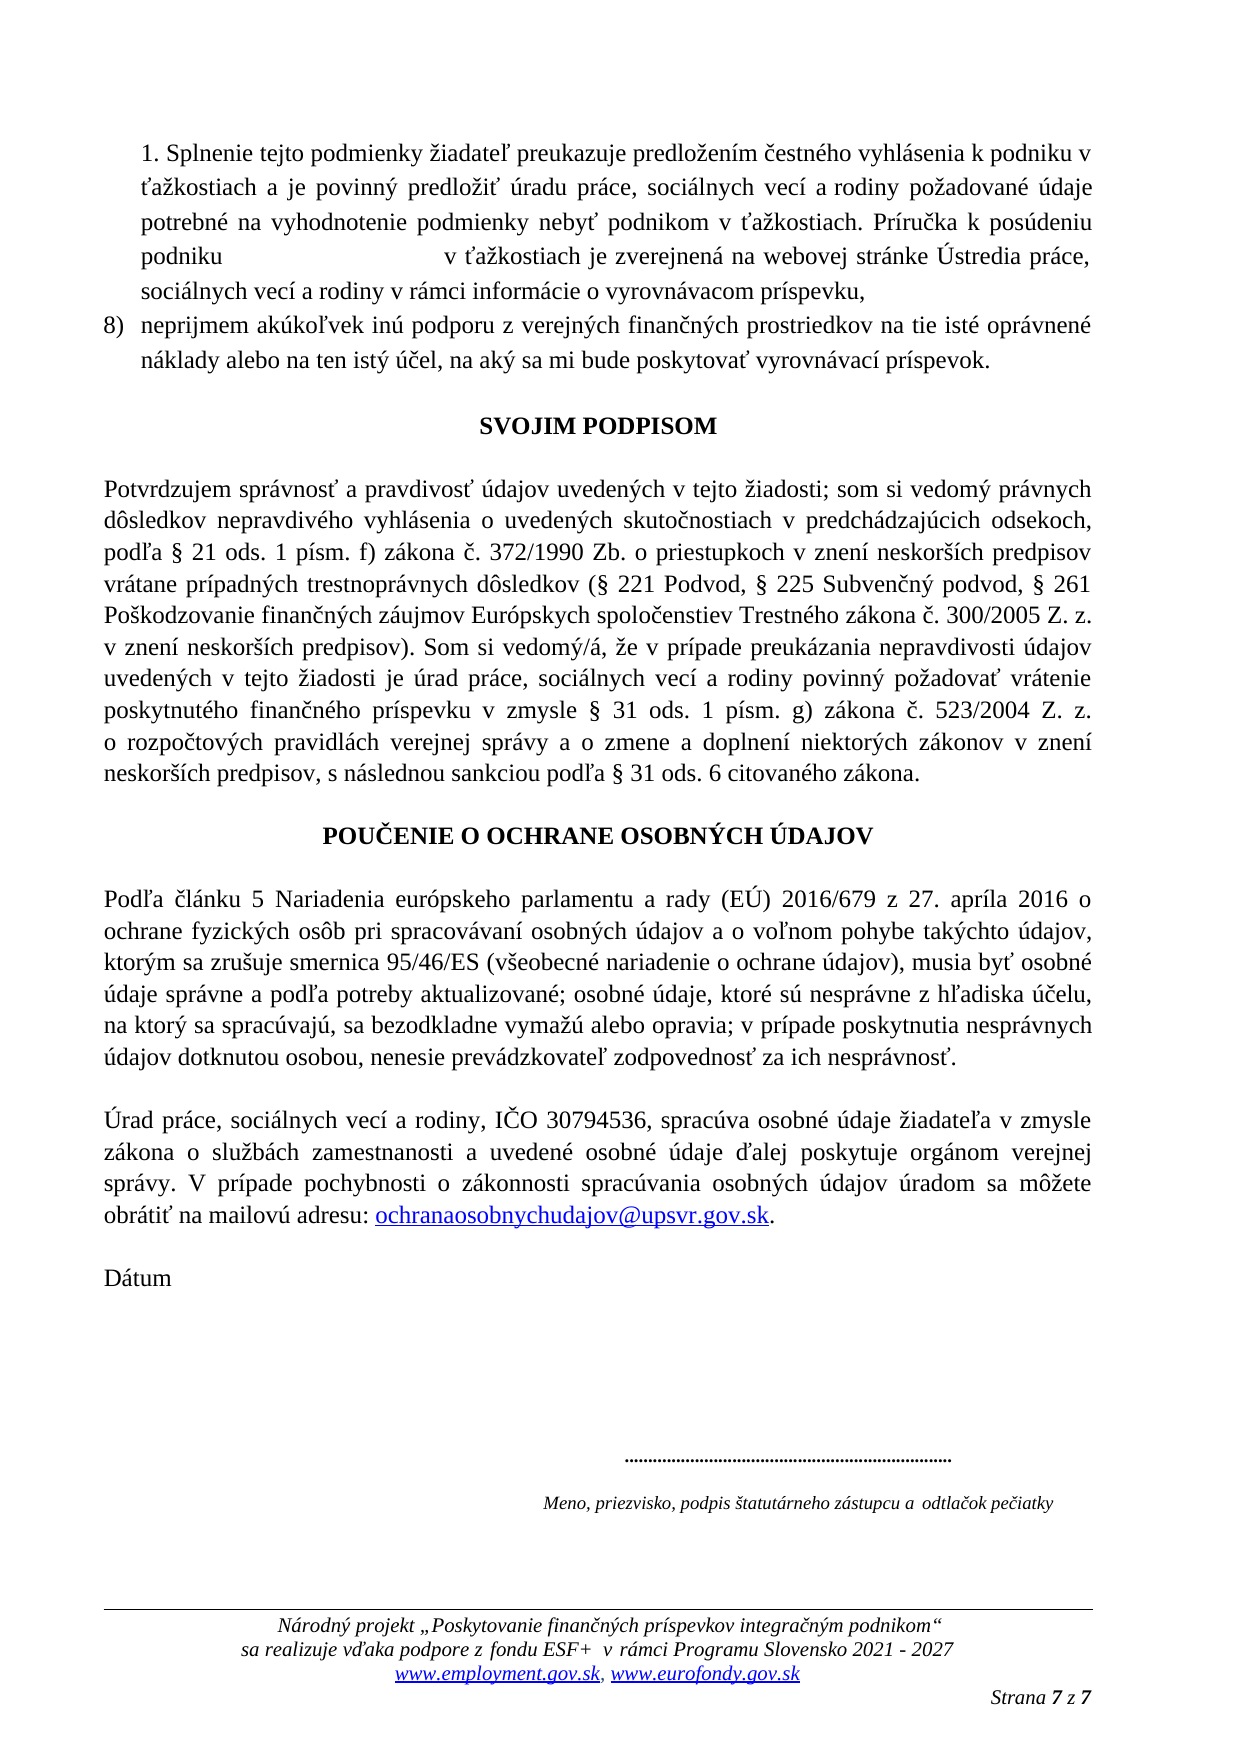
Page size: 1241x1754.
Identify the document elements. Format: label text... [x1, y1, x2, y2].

text Poučenie o ochrane osobných údajov [103, 821, 1093, 850]
text Potvrdzujem správnosť a pravdivosť údajov uvedených v tejto žiadosti; som si vedomý právnych dôsledkov nepravdivého vyhlásenia o uvedených skutočnostiach v predchádzajúcich odsekoch, podľa § 21 ods. 1 písm. f) zákona č. 372/1990 Zb. o priestupkoch v znení neskorších predpisov vrátane prípadných trestnoprávnych dôsledkov (§ 221 Podvod, § 225 Subvenčný podvod, § 261 Poškodzovanie finančných záujmov Európskych spoločenstiev Trestného zákona č. 300/2005 Z. z. v znení neskorších predpisov). Som si vedomý/á, že v prípade preukázania nepravdivosti údajov uvedených v tejto žiadosti je úrad práce, sociálnych vecí a rodiny povinný požadovať vrátenie poskytnutého finančného príspevku v zmysle § 31 ods. 1 písm. g) zákona č. 523/2004 Z. z. o rozpočtových pravidlách verejnej správy a o zmene a doplnení niektorých zákonov v znení neskorších predpisov, s následnou sankciou podľa § 31 ods. 6 citovaného zákona. [103, 474, 1093, 787]
text ...................................................................... [620, 1444, 1093, 1466]
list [103, 138, 1093, 305]
text Úrad práce, sociálnych vecí a rodiny, IČO 30794536, spracúva osobné údaje žiadateľa v zmysle zákona o službách zamestnanosti a uvedené osobné údaje ďalej poskytuje orgánom verejnej správy. V prípade pochybnosti o zákonnosti spracúvania osobných údajov úradom sa môžete obrátiť na mailovú adresu: ochranaosobnychudajov@upsvr.gov.sk. [103, 1105, 1093, 1229]
list neprijmem akúkoľvek inú podporu z verejných finančných prostriedkov na tie isté oprávnené náklady alebo na ten istý účel, na aký sa mi bude poskytovať vyrovnávací príspevok. [103, 310, 1093, 374]
text Meno, priezvisko, podpis štatutárneho zástupcu a odtlačok pečiatky [103, 1492, 1093, 1513]
text SVOJIM PODPISOM [103, 411, 1093, 440]
text Dátum [103, 1263, 1093, 1292]
text Podľa článku 5 Nariadenia európskeho parlamentu a rady (EÚ) 2016/679 z 27. apríla 2016 o ochrane fyzických osôb pri spracovávaní osobných údajov a o voľnom pohybe takýchto údajov, ktorým sa zrušuje smernica 95/46/ES (všeobecné nariadenie o ochrane údajov), musia byť osobné údaje správne a podľa potreby aktualizované; osobné údaje, ktoré sú nesprávne z hľadiska účelu, na ktorý sa spracúvajú, sa bezodkladne vymažú alebo opravia; v prípade poskytnutia nesprávnych údajov dotknutou osobou, nenesie prevádzkovateľ zodpovednosť za ich nesprávnosť. [103, 884, 1093, 1071]
